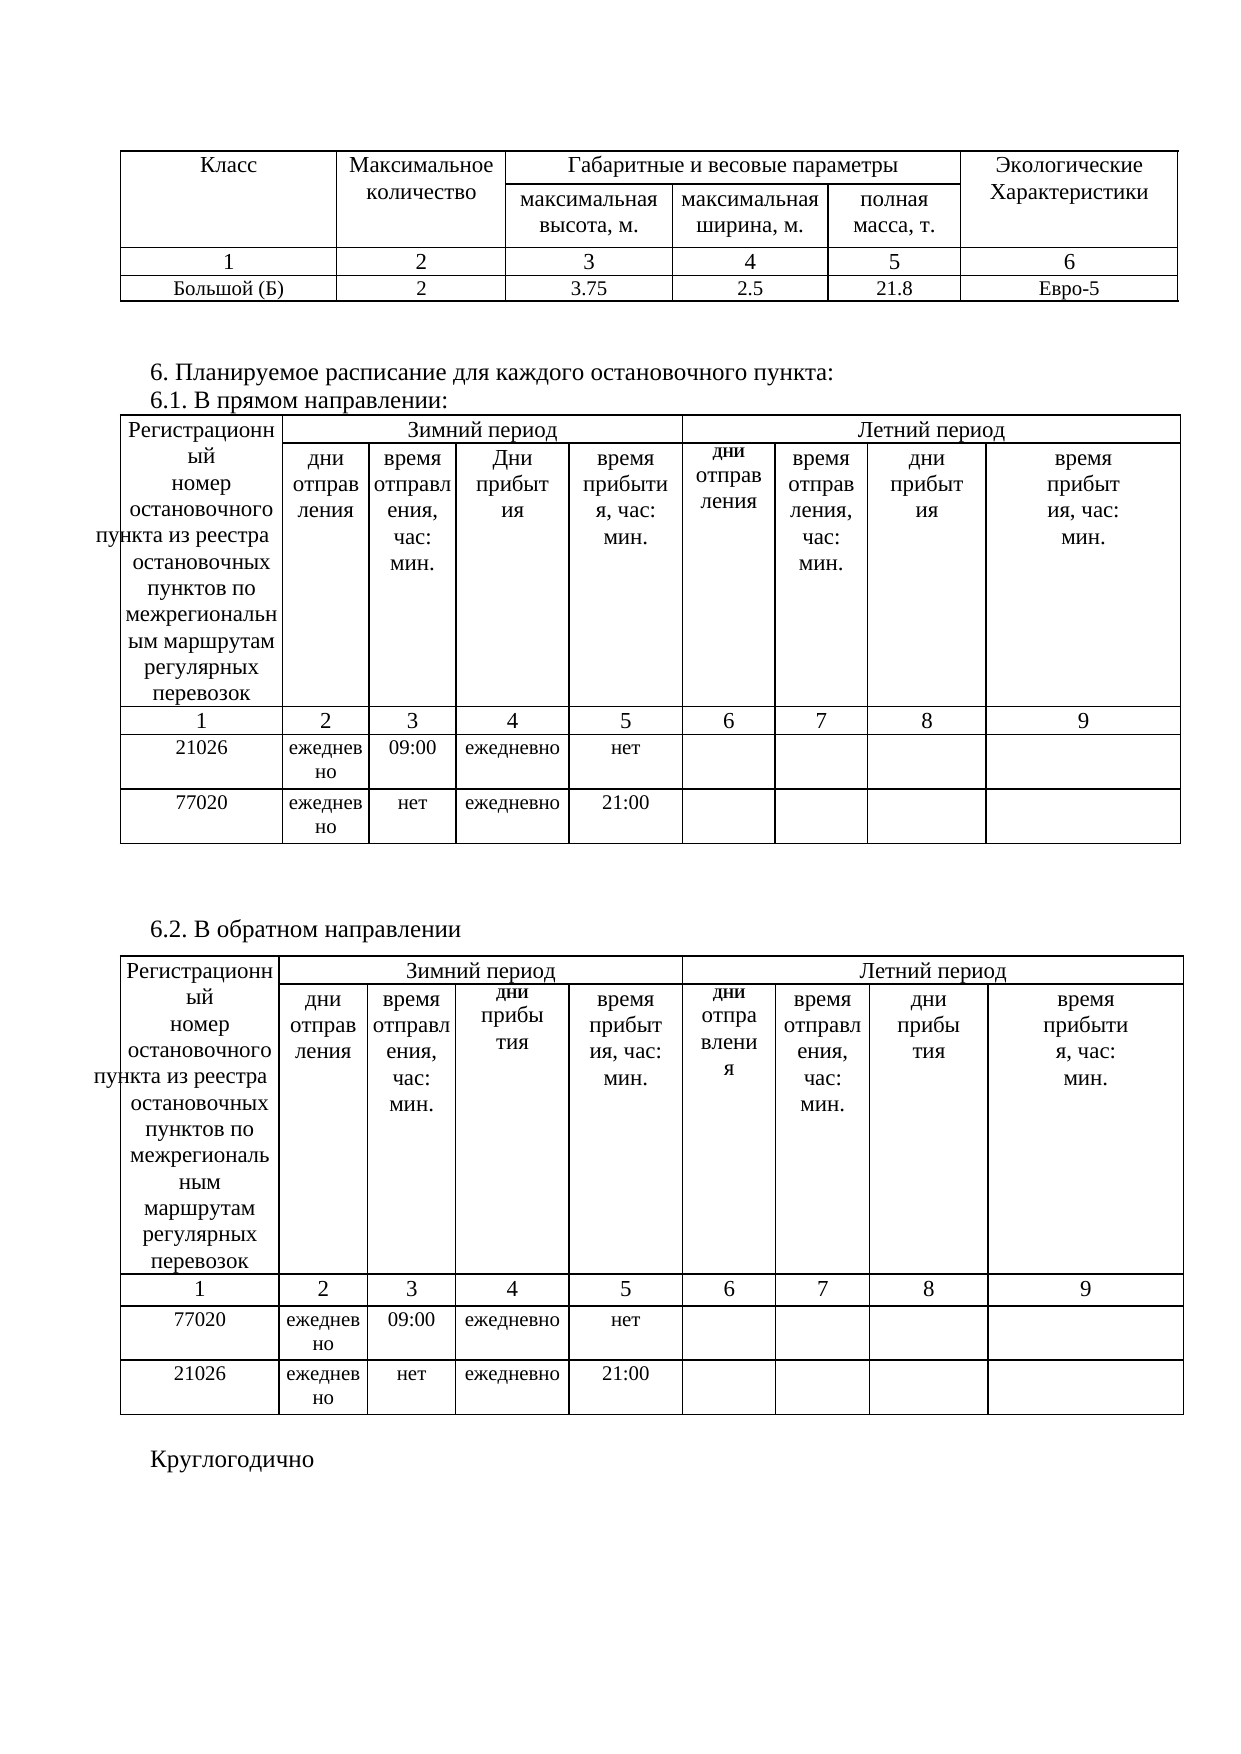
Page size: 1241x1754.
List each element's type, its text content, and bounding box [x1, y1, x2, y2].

table_cell 4 [456, 1275, 568, 1305]
table_cell ежедневно [283, 790, 368, 842]
table_cell 8 [868, 707, 985, 734]
table_cell время отправ ления, час: мин. [776, 444, 867, 706]
table_header Регистрационный номер остановочного пункта из реестра остановочных пунктов по межрегиональным маршрутам регулярных перевозок [121, 416, 282, 706]
table_cell [683, 735, 774, 788]
table_cell 77020 [121, 790, 282, 842]
table_cell 09:00 [368, 1307, 455, 1359]
table_cell [987, 790, 1180, 842]
table_cell [987, 735, 1180, 788]
table_cell 21.8 [829, 276, 960, 300]
table_header Зимний период [283, 416, 682, 442]
table_cell [776, 790, 867, 842]
table_cell 8 [870, 1275, 987, 1305]
table_cell дни прибыт ия [868, 444, 985, 706]
text 6.1. В прямом направлении: [150, 386, 1090, 414]
table_cell ДНИ прибы тия [456, 985, 568, 1273]
table_cell время отправл ения, час: мин. [370, 444, 455, 706]
text Круглогодично [150, 1444, 1090, 1473]
table_cell 6 [683, 1275, 775, 1305]
table_cell 9 [987, 707, 1180, 734]
table_cell время прибыти я, час: мин. [570, 444, 682, 706]
table_cell ежедневно [456, 1361, 568, 1414]
table_header Габаритные и весовые параметры [506, 152, 960, 183]
table_cell Дни прибыт ия [457, 444, 568, 706]
table_cell время прибыт ия, час: мин. [987, 444, 1180, 706]
table_cell 9 [989, 1275, 1183, 1305]
table_cell 7 [776, 1275, 869, 1305]
table_cell 5 [829, 248, 960, 274]
table_cell [683, 790, 774, 842]
table_cell 5 [570, 707, 682, 734]
table_cell ДНИ отпра влени я [683, 985, 775, 1273]
table_cell время прибыт ия, час: мин. [570, 985, 682, 1273]
table_cell 6 [961, 248, 1177, 274]
table_header Максимальное количество [337, 152, 505, 247]
table_cell 7 [776, 707, 867, 734]
text 6. Планируемое расписание для каждого остановочного пункта: [150, 357, 1090, 386]
table_cell время отправл ения, час: мин. [368, 985, 455, 1273]
table_cell [989, 1361, 1183, 1414]
table_cell [683, 1307, 775, 1359]
table_cell дни отправ ления [280, 985, 367, 1273]
table_cell нет [370, 790, 455, 842]
table_cell 5 [570, 1275, 682, 1305]
table_cell время прибыти я, час: мин. [989, 985, 1183, 1273]
table_cell 3 [370, 707, 455, 734]
table_cell [776, 735, 867, 788]
table_cell 21026 [121, 1361, 278, 1414]
table_cell дни прибы тия [870, 985, 987, 1273]
table_cell Большой (Б) [121, 276, 336, 300]
table_cell ДНИ отправ ления [683, 444, 774, 706]
table_cell нет [570, 735, 682, 788]
table_header Класс [121, 152, 336, 247]
table_cell 3.75 [506, 276, 672, 300]
table_header Летний период [683, 416, 1180, 442]
table_cell ежедневно [280, 1307, 367, 1359]
table_cell [868, 790, 985, 842]
table_cell полная масса, т. [829, 185, 960, 247]
table_header Экологические Характеристики [961, 152, 1177, 247]
table_cell нет [368, 1361, 455, 1414]
table_cell нет [570, 1307, 682, 1359]
table_cell 1 [121, 707, 282, 734]
table_cell 2 [337, 276, 505, 300]
table_cell ежедневно [280, 1361, 367, 1414]
table_cell 4 [673, 248, 827, 274]
table_cell 1 [121, 1275, 278, 1305]
table_cell 1 [121, 248, 336, 274]
table_cell [870, 1307, 987, 1359]
table_header Регистрационный номер остановочного пункта из реестра остановочных пунктов по межрегиональным маршрутам регулярных перевозок [121, 957, 278, 1273]
table_cell ежедневно [457, 735, 568, 788]
table_cell 6 [683, 707, 774, 734]
table_cell 21:00 [570, 1361, 682, 1414]
table_cell 4 [457, 707, 568, 734]
table_cell 09:00 [370, 735, 455, 788]
table_cell ежедневно [283, 735, 368, 788]
table_cell 3 [506, 248, 672, 274]
table_cell [868, 735, 985, 788]
table_cell 21:00 [570, 790, 682, 842]
table_cell [776, 1361, 869, 1414]
table_cell 21026 [121, 735, 282, 788]
table_cell 2 [283, 707, 368, 734]
table_cell 77020 [121, 1307, 278, 1359]
table_cell [683, 1361, 775, 1414]
table_cell Евро-5 [961, 276, 1177, 300]
table_header Зимний период [280, 957, 682, 983]
table_cell 3 [368, 1275, 455, 1305]
table_cell ежедневно [456, 1307, 568, 1359]
table_header Летний период [683, 957, 1183, 983]
table_cell максимальная высота, м. [506, 185, 672, 247]
table_cell ежедневно [457, 790, 568, 842]
table_cell 2 [337, 248, 505, 274]
table_cell 2 [280, 1275, 367, 1305]
table_cell максимальная ширина, м. [673, 185, 827, 247]
table_cell [989, 1307, 1183, 1359]
table_cell 2.5 [673, 276, 827, 300]
table_cell [870, 1361, 987, 1414]
text 6.2. В обратном направлении [150, 914, 1090, 943]
table_cell дни отправ ления [283, 444, 368, 706]
table_cell [776, 1307, 869, 1359]
table_cell время отправл ения, час: мин. [776, 985, 869, 1273]
